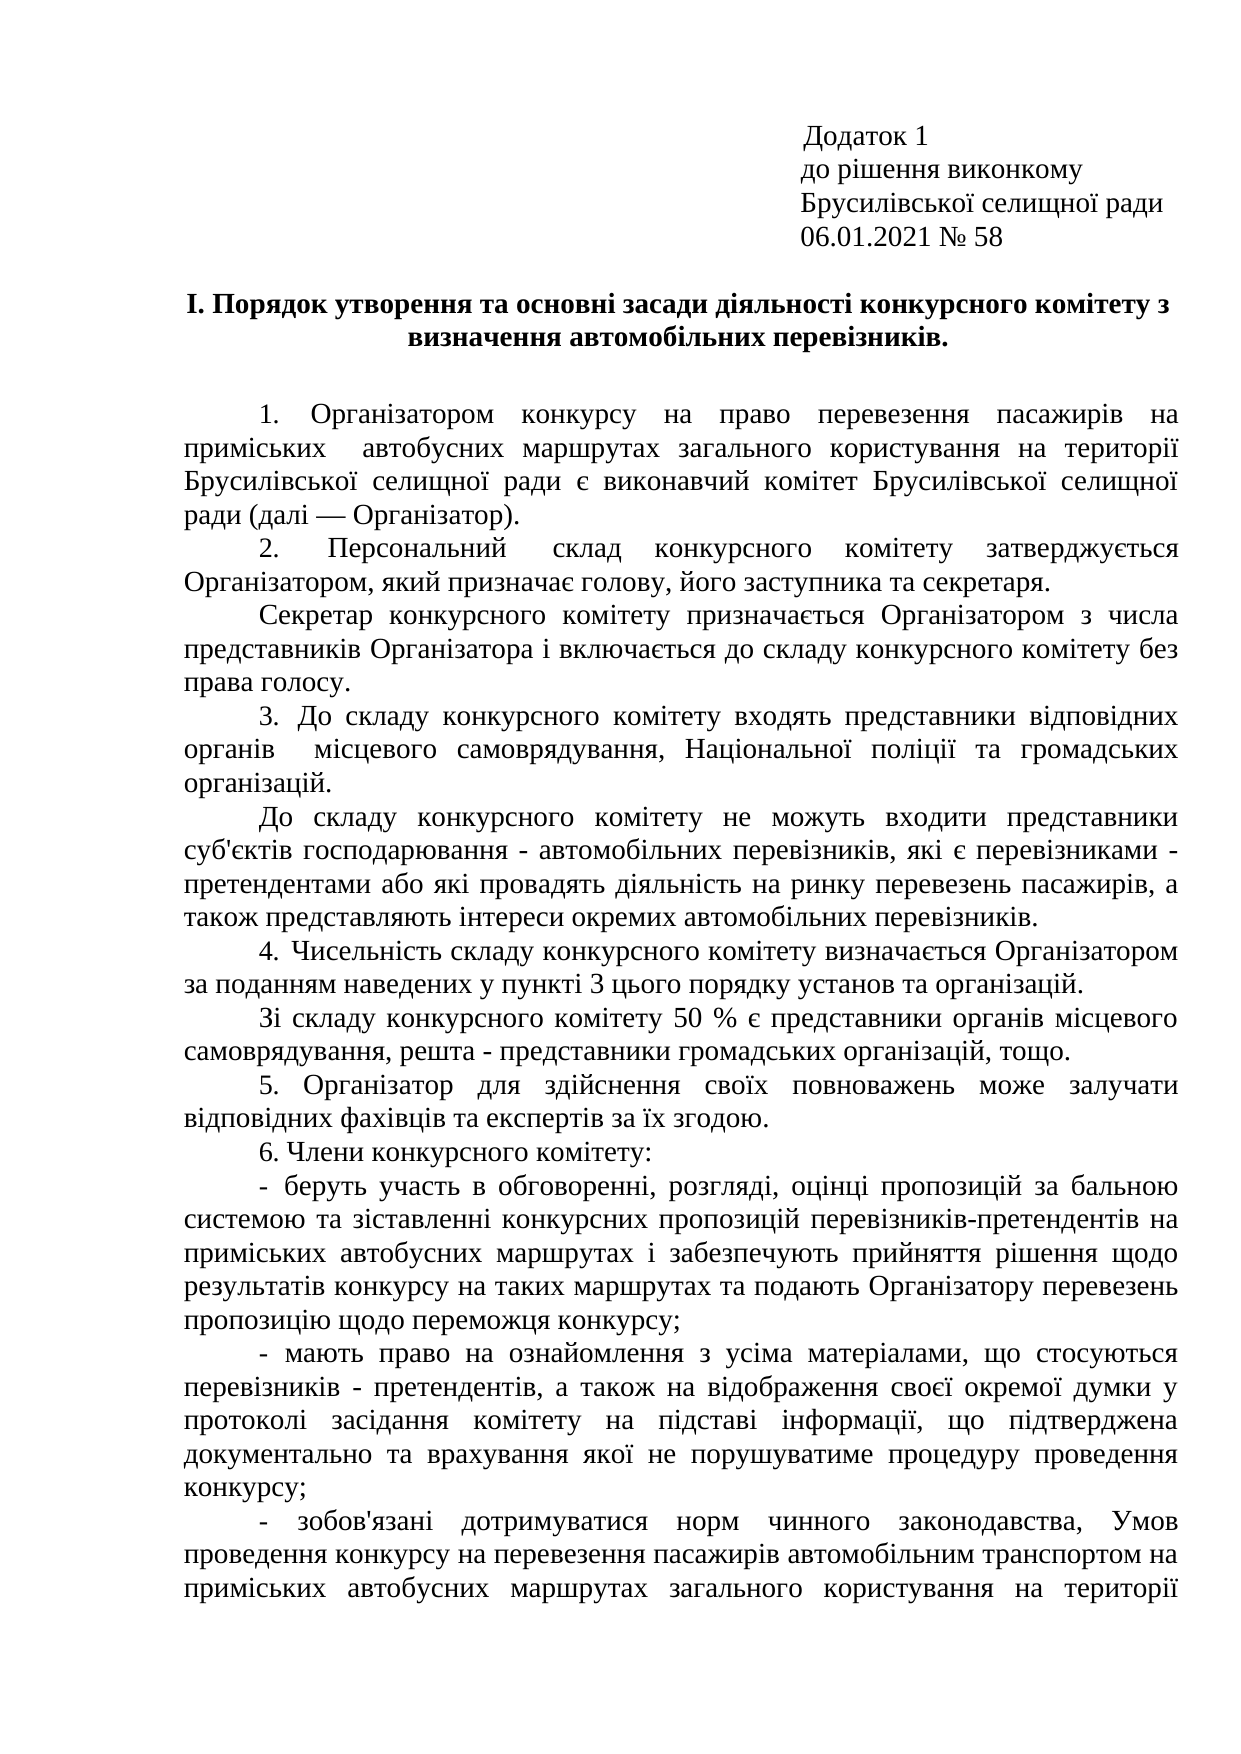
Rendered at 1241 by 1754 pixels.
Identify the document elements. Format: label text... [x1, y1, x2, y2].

list Персональний склад конкурсного комітету затверджується Організатором, який призначає голову, його заступника та секретаря. [183, 531, 1179, 598]
text до рішення виконкому [177, 152, 1181, 185]
list мають право на ознайомлення з усіма матеріалами, що стосуються перевізників - претендентів, а також на відображення своєї окремої думки у протоколі засідання комітету на підставі інформації, що підтверджена документально та врахування якої не порушуватиме процедуру проведення конкурсу; [183, 1336, 1179, 1503]
list Члени конкурсного комітету: [183, 1134, 1181, 1168]
text 06.01.2021 № 58 [177, 219, 1181, 252]
list До складу конкурсного комітету входять представники відповідних органів місцевого самоврядування, Національної поліції та громадських організацій. [183, 698, 1179, 799]
text Додаток 1 [177, 118, 1181, 152]
text Секретар конкурсного комітету призначається Організатором з числа представників Організатора і включається до складу конкурсного комітету без права голосу. [183, 598, 1179, 698]
list Чисельність складу конкурсного комітету визначається Організатором за поданням наведених у пункті 3 цього порядку установ та організацій. [183, 933, 1179, 1000]
list Організатором конкурсу на право перевезення пасажирів на приміських автобусних маршрутах загального користування на території Брусилівської селищної ради є виконавчий комітет Брусилівської селищної ради (далі — Організатор). [183, 397, 1179, 531]
list Організатор для здійснення своїх повноважень може залучати відповідних фахівців та експертів за їх згодою. [183, 1067, 1179, 1134]
text Брусилівської селищної ради [177, 185, 1181, 219]
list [183, 1503, 1179, 1604]
text І. Порядок утворення та основні засади діяльності конкурсного комітету з визначення автомобільних перевізників. [177, 286, 1179, 353]
list беруть участь в обговоренні, розгляді, оцінці пропозицій за бальною системою та зіставленні конкурсних пропозицій перевізників-претендентів на приміських автобусних маршрутах і забезпечують прийняття рішення щодо результатів конкурсу на таких маршрутах та подають Організатору перевезень пропозицію щодо переможця конкурсу; [183, 1168, 1179, 1336]
text Зі складу конкурсного комітету 50 % є представники органів місцевого самоврядування, решта - представники громадських організацій, тощо. [183, 1000, 1179, 1067]
text До складу конкурсного комітету не можуть входити представники суб'єктів господарювання - автомобільних перевізників, які є перевізниками - претендентами або які провадять діяльність на ринку перевезень пасажирів, а також представляють інтереси окремих автомобільних перевізників. [183, 799, 1179, 933]
